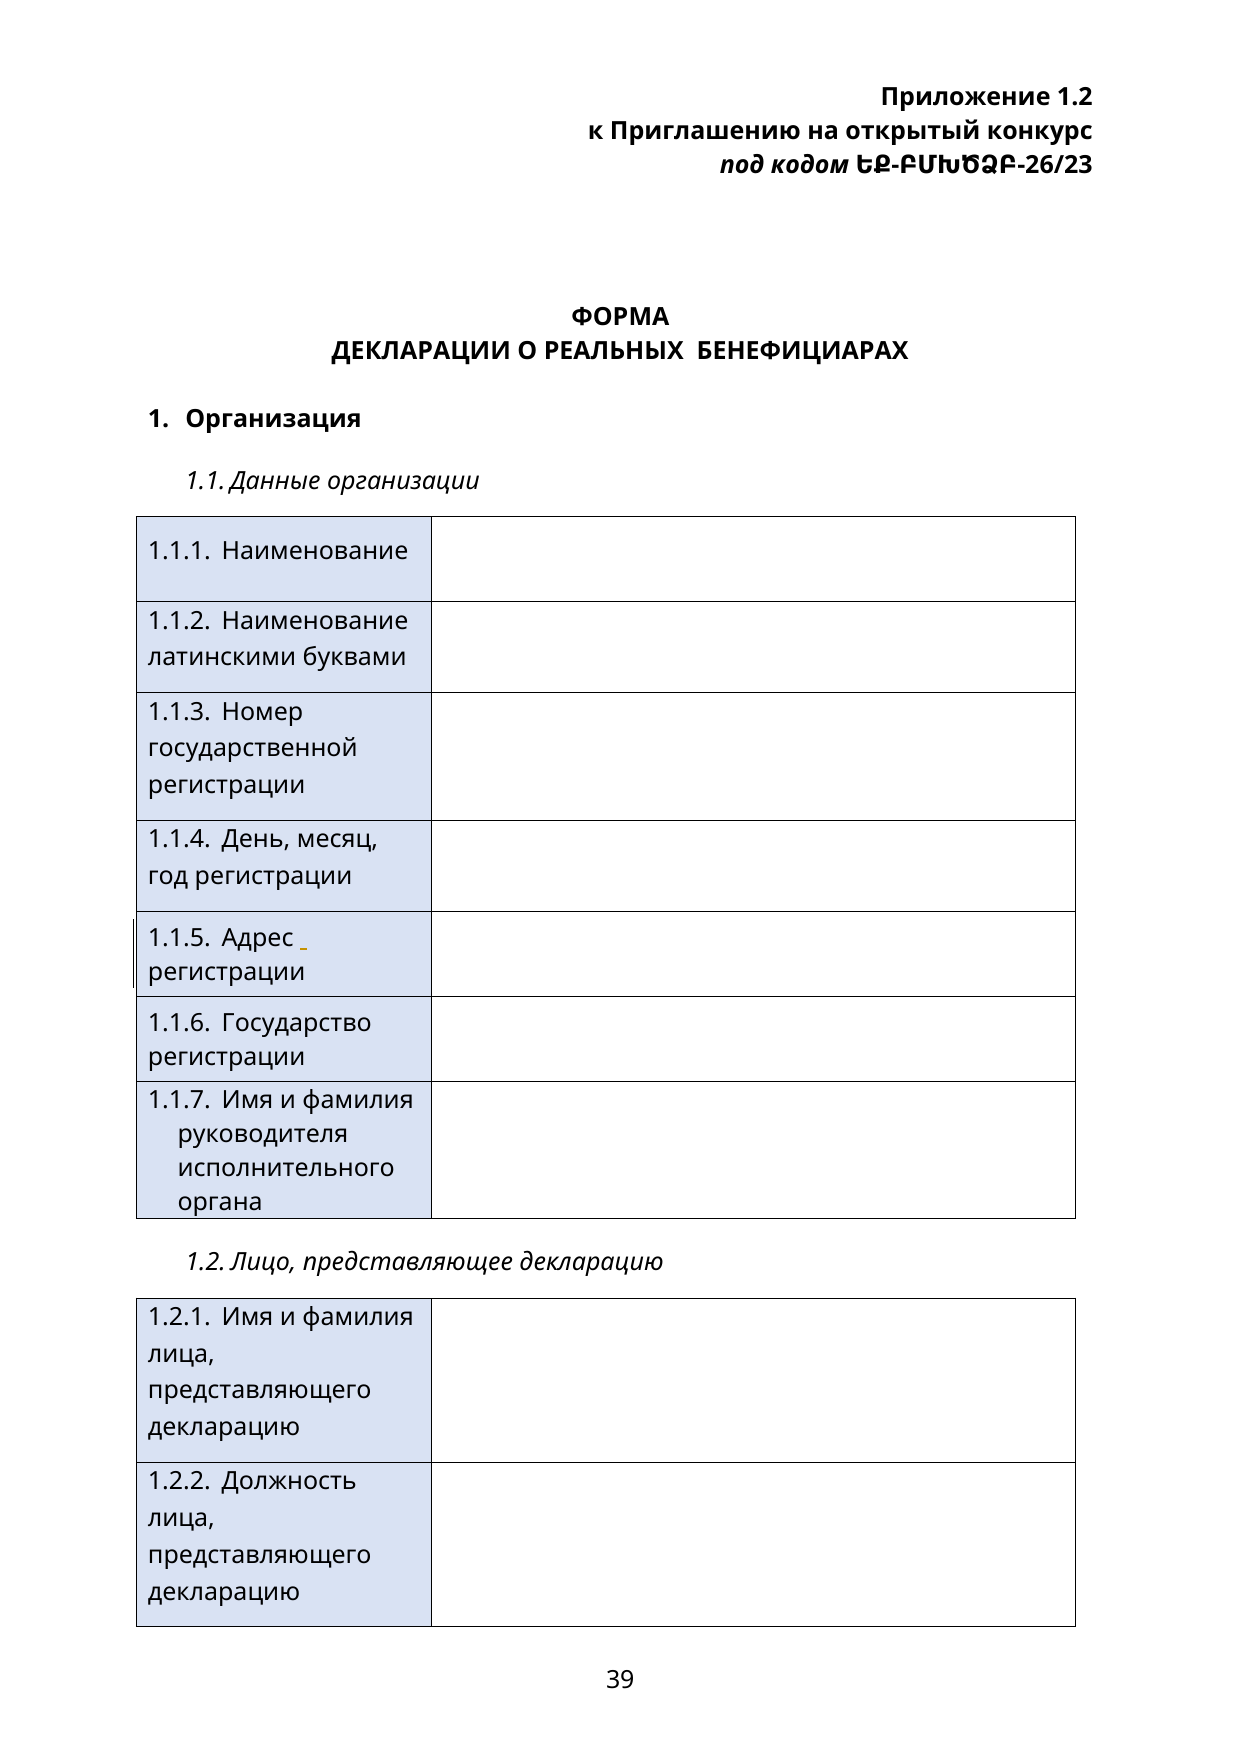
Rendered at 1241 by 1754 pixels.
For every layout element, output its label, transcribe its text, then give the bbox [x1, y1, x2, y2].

text к Приглашению на открытый конкурс [148, 112, 1092, 147]
table_cell [432, 997, 1075, 1081]
text Приложение 1.2 [148, 78, 1092, 112]
text ФОРМА [148, 299, 1092, 333]
subtitle под кодом ԵՔ-ԲՄԽԾՁԲ-26/23 [148, 147, 1092, 181]
table_cell День, месяц, год регистрации [137, 821, 431, 911]
table_cell Должность лица, представляющего декларацию [137, 1463, 431, 1626]
table_cell Адрес регистрации [137, 912, 431, 996]
list Данные организации [185, 463, 1092, 497]
text ДЕКЛАРАЦИИ О РЕАЛЬНЫХ БЕНЕФИЦИАРАХ [148, 333, 1092, 367]
table_header Имя и фамилия лица, представляющего декларацию [137, 1299, 431, 1462]
table_cell [432, 693, 1075, 820]
table_cell Номер государственной регистрации [137, 693, 431, 820]
table_cell [432, 1463, 1075, 1626]
table_cell Государство регистрации [137, 997, 431, 1081]
table_cell [432, 912, 1075, 996]
list Организация [148, 401, 1092, 435]
table_cell Наименование латинскими буквами [137, 602, 431, 692]
table_header Наименование [137, 517, 431, 601]
table_cell [432, 1082, 1075, 1218]
table_header [432, 517, 1075, 601]
table_cell [432, 602, 1075, 692]
table_cell [432, 821, 1075, 911]
list Лицо, представляющее декларацию [185, 1244, 1092, 1278]
table_header [432, 1299, 1075, 1462]
table_cell Имя и фамилия руководителя исполнительного органа [137, 1082, 431, 1218]
